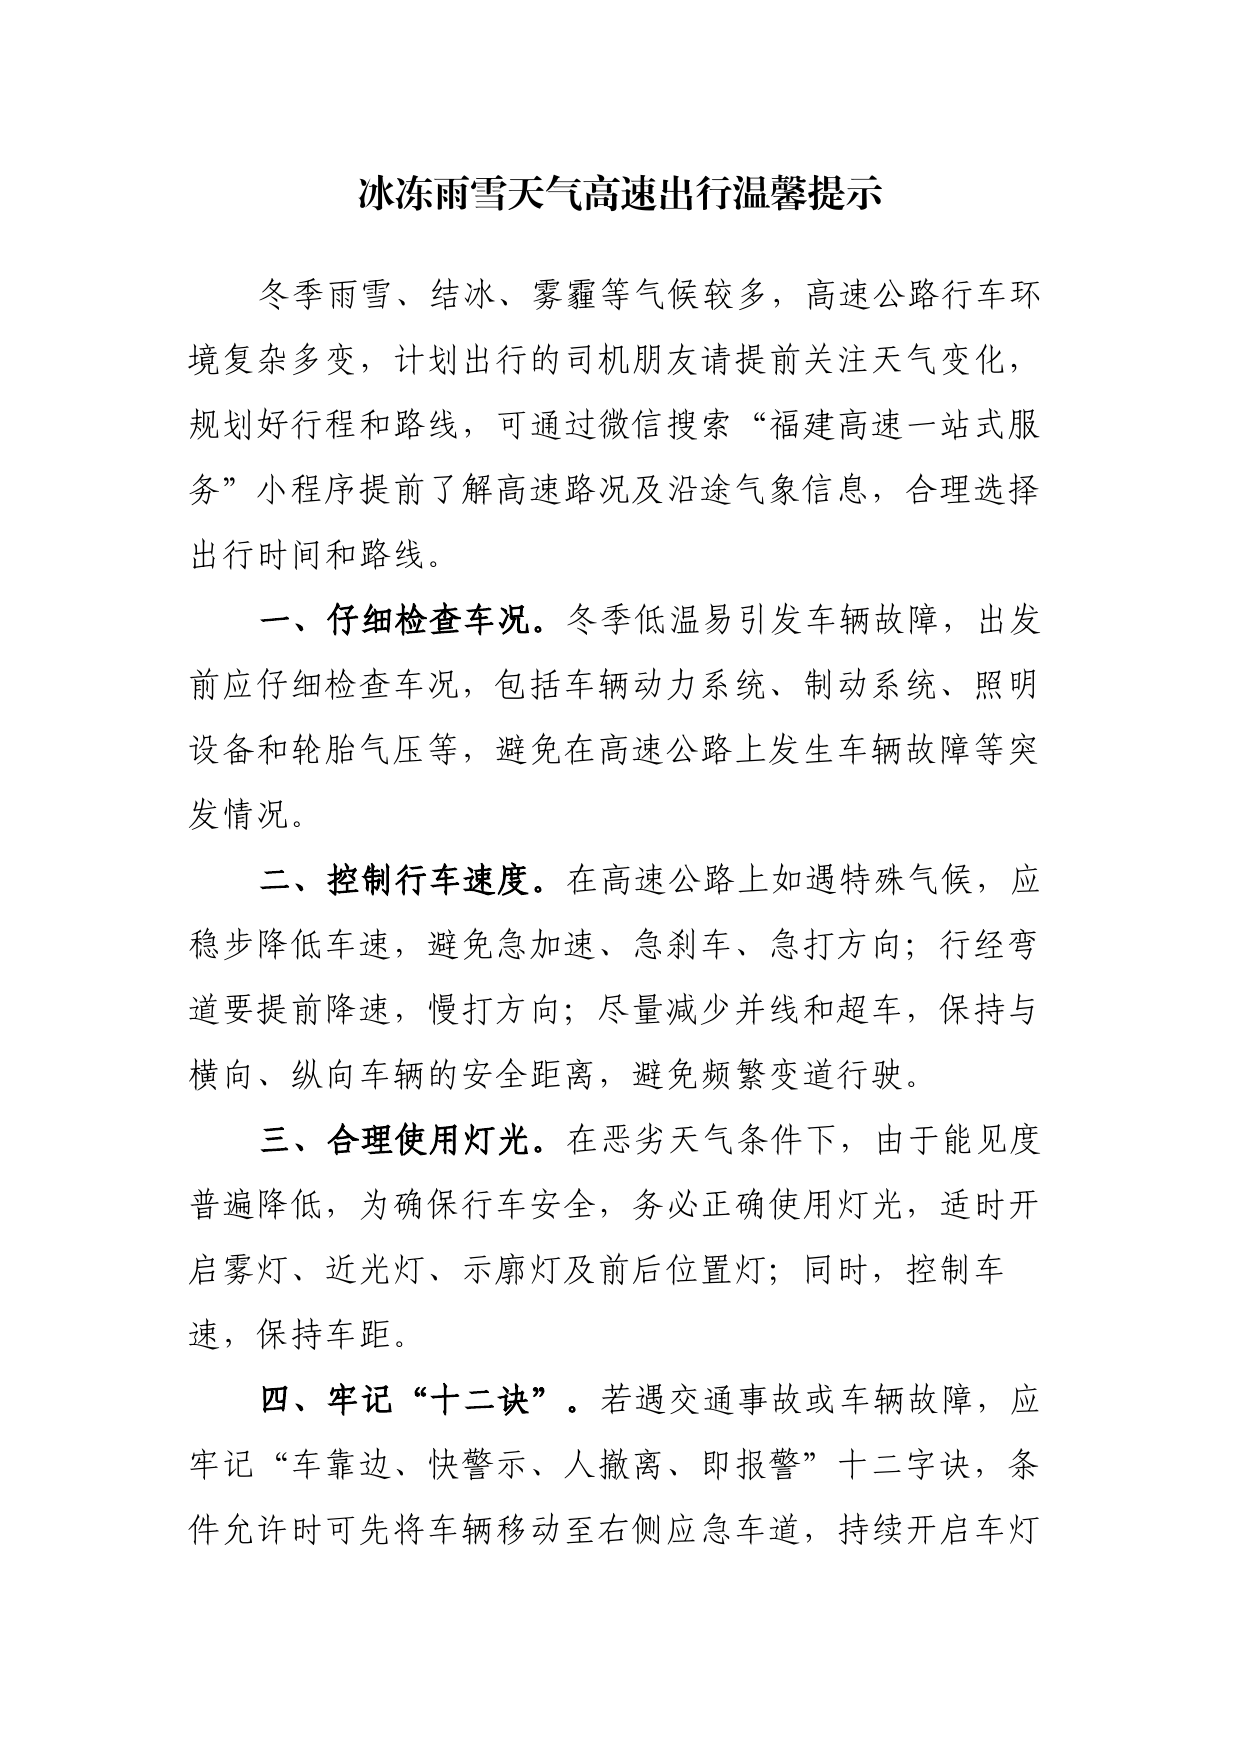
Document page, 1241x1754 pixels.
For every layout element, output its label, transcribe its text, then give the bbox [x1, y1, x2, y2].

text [187, 1364, 1053, 1559]
text 二、控制行车速度。在高速公路上如遇特殊气候，应稳步降低车速，避免急加速、急刹车、急打方向；行经弯道要提前降速，慢打方向；尽量减少并线和超车，保持与横向、纵向车辆的安全距离，避免频繁变道行驶。 [187, 844, 1053, 1104]
text 冰冻雨雪天气高速出行温馨提示 [187, 162, 1053, 227]
text 一、仔细检查车况。冬季低温易引发车辆故障，出发前应仔细检查车况，包括车辆动力系统、制动系统、照明设备和轮胎气压等，避免在高速公路上发生车辆故障等突发情况。 [187, 584, 1053, 844]
text 冬季雨雪、结冰、雾霾等气候较多，高速公路行车环境复杂多变，计划出行的司机朋友请提前关注天气变化，规划好行程和路线，可通过微信搜索“福建高速一站式服务”小程序提前了解高速路况及沿途气象信息，合理选择出行时间和路线。 [187, 259, 1053, 584]
text 三、合理使用灯光。在恶劣天气条件下，由于能见度普遍降低，为确保行车安全，务必正确使用灯光，适时开启雾灯、近光灯、示廓灯及前后位置灯；同时，控制车速，保持车距。 [187, 1104, 1053, 1364]
